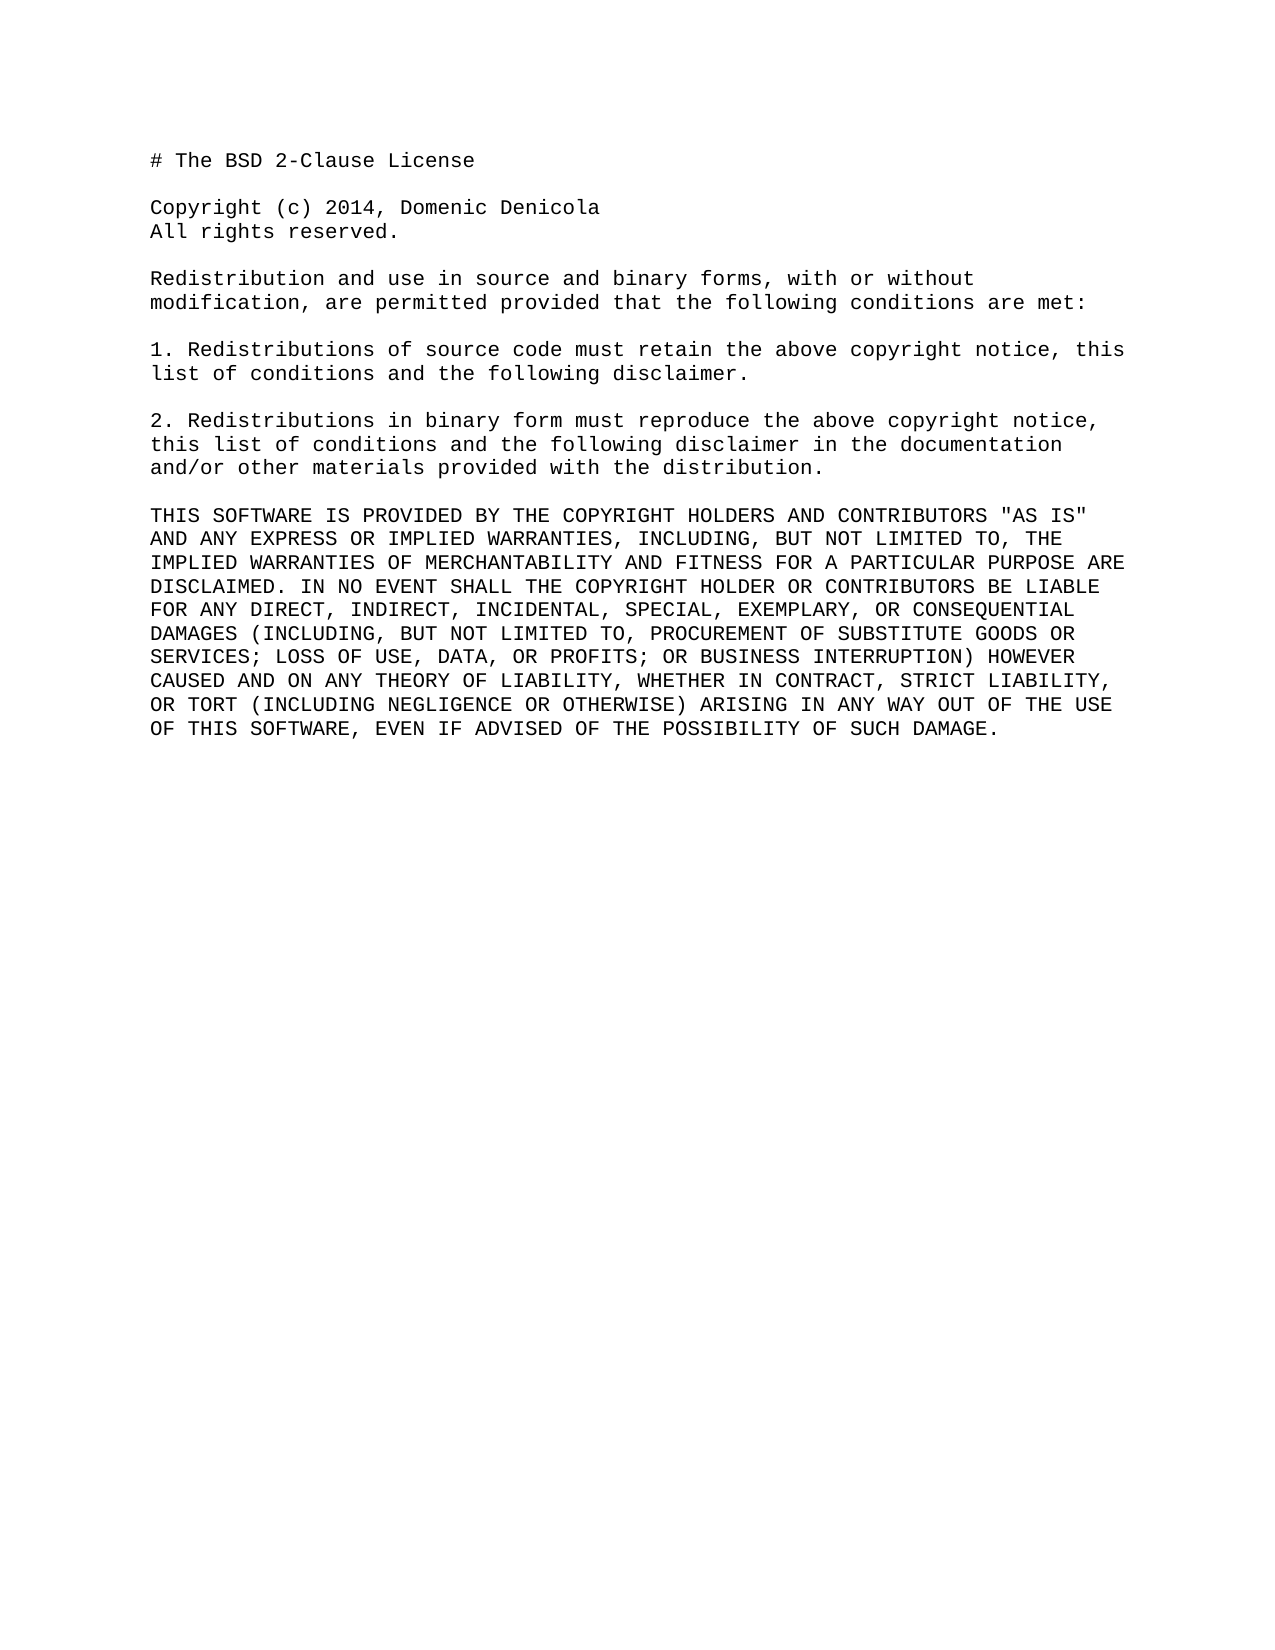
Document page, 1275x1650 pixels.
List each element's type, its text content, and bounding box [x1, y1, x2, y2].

text 1. Redistributions of source code must retain the above copyright notice, this list of conditions and the following disclaimer. [150, 339, 1125, 386]
text THIS SOFTWARE IS PROVIDED BY THE COPYRIGHT HOLDERS AND CONTRIBUTORS "AS IS" AND ANY EXPRESS OR IMPLIED WARRANTIES, INCLUDING, BUT NOT LIMITED TO, THE IMPLIED WARRANTIES OF MERCHANTABILITY AND FITNESS FOR A PARTICULAR PURPOSE ARE DISCLAIMED. IN NO EVENT SHALL THE COPYRIGHT HOLDER OR CONTRIBUTORS BE LIABLE FOR ANY DIRECT, INDIRECT, INCIDENTAL, SPECIAL, EXEMPLARY, OR CONSEQUENTIAL DAMAGES (INCLUDING, BUT NOT LIMITED TO, PROCUREMENT OF SUBSTITUTE GOODS OR SERVICES; LOSS OF USE, DATA, OR PROFITS; OR BUSINESS INTERRUPTION) HOWEVER CAUSED AND ON ANY THEORY OF LIABILITY, WHETHER IN CONTRACT, STRICT LIABILITY, OR TORT (INCLUDING NEGLIGENCE OR OTHERWISE) ARISING IN ANY WAY OUT OF THE USE OF THIS SOFTWARE, EVEN IF ADVISED OF THE POSSIBILITY OF SUCH DAMAGE. [150, 505, 1125, 741]
text 2. Redistributions in binary form must reproduce the above copyright notice, this list of conditions and the following disclaimer in the documentation and/or other materials provided with the distribution. [150, 410, 1125, 481]
text # The BSD 2-Clause License [150, 150, 1125, 174]
text All rights reserved. [150, 221, 1125, 244]
text Copyright (c) 2014, Domenic Denicola [150, 197, 1125, 221]
text Redistribution and use in source and binary forms, with or without modification, are permitted provided that the following conditions are met: [150, 268, 1125, 316]
